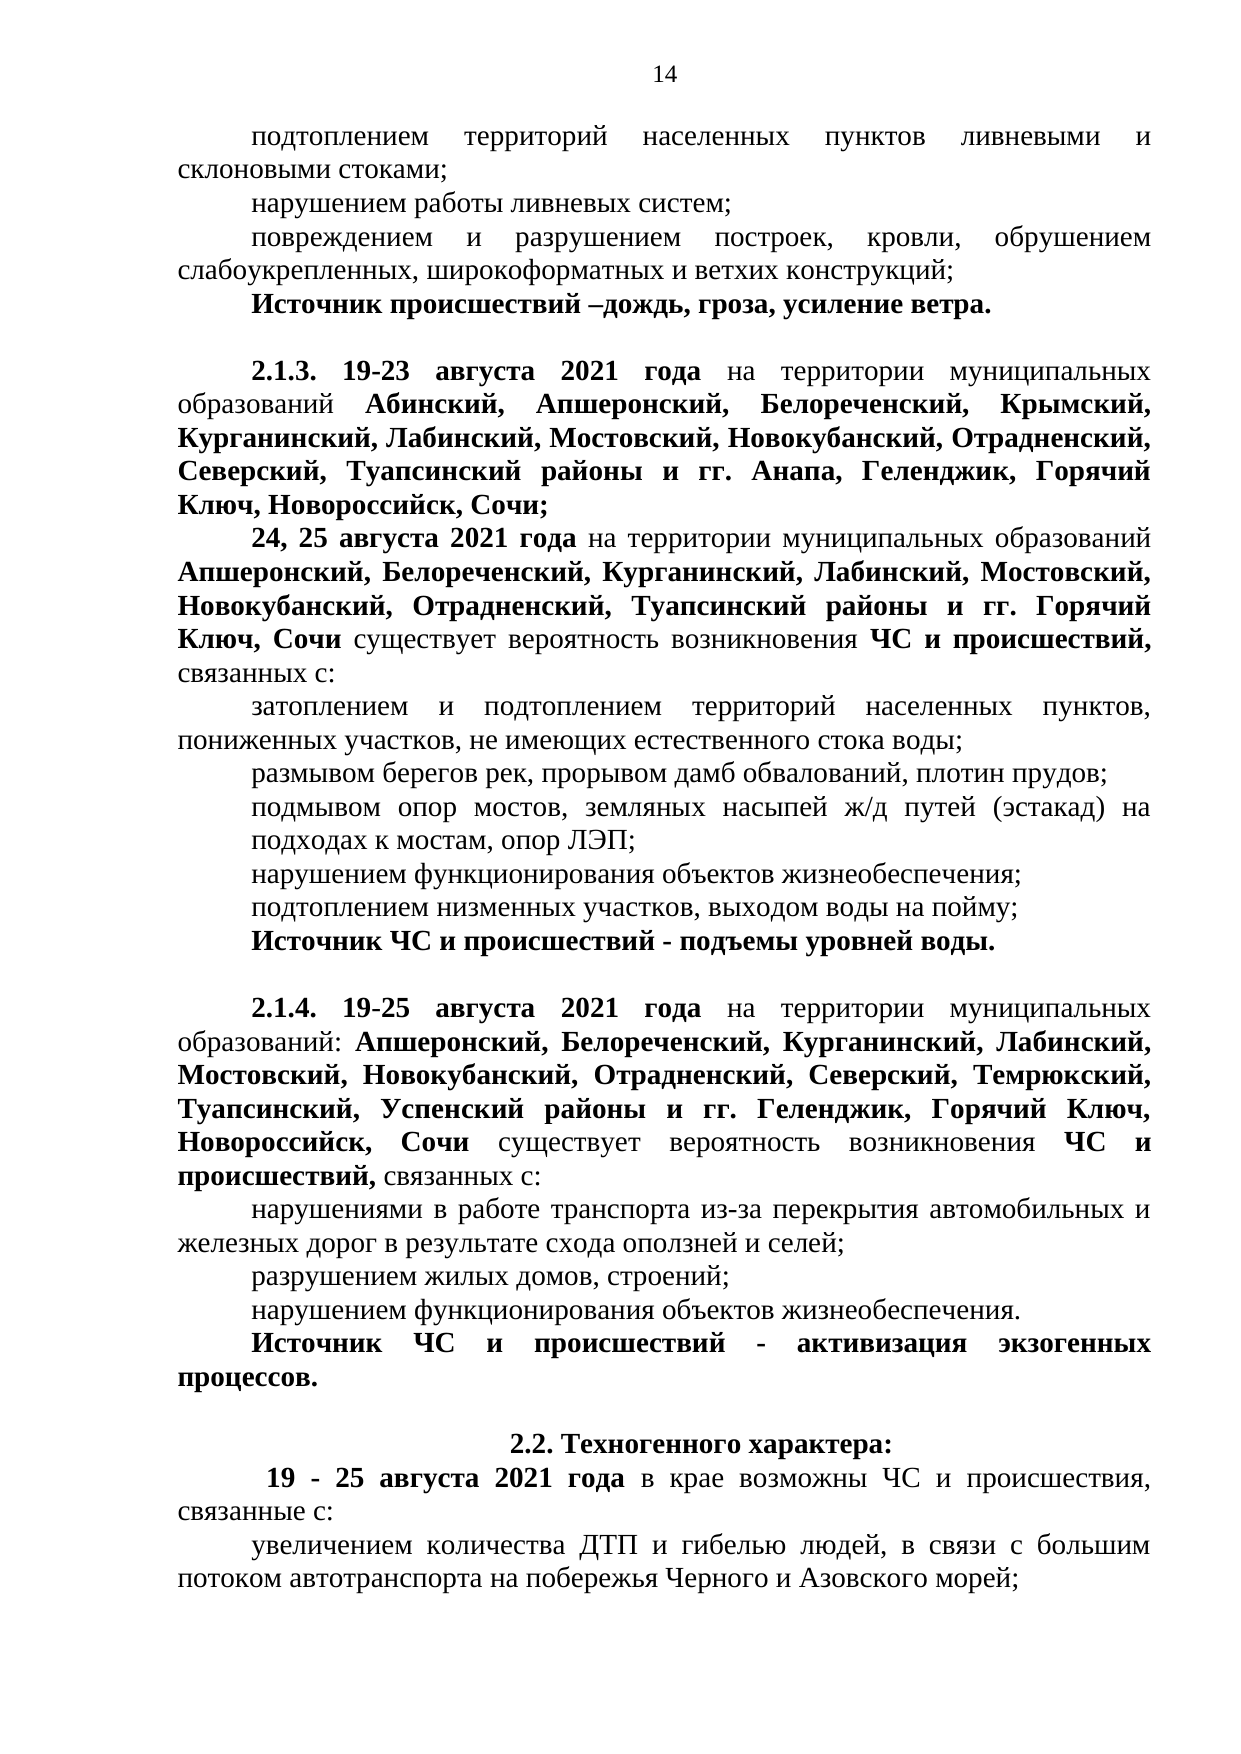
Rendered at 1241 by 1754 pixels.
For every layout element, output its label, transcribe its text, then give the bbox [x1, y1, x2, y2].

text 19 - 25 августа 2021 года в крае возможны ЧС и происшествия, связанные с: [177, 1460, 1152, 1527]
text 24, 25 августа 2021 года на территории муниципальных образований Апшеронский, Белореченский, Курганинский, Лабинский, Мостовский, Новокубанский, Отрадненский, Туапсинский районы и гг. Горячий Ключ, Сочи существует вероятность возникновения ЧС и происшествий, связанных с: [177, 521, 1152, 688]
text подтоплением низменных участков, выходом воды на пойму; [177, 889, 1152, 923]
text затоплением и подтоплением территорий населенных пунктов, пониженных участков, не имеющих естественного стока воды; [177, 688, 1152, 755]
text размывом берегов рек, прорывом дамб обвалований, плотин прудов; [177, 755, 1152, 789]
text нарушениями в работе транспорта из-за перекрытия автомобильных и железных дорог в результате схода оползней и селей; [177, 1191, 1152, 1258]
text подмывом опор мостов, земляных насыпей ж/д путей (эстакад) на подходах к мостам, опор ЛЭП; [251, 789, 1152, 856]
text 2.1.4. 19-25 августа 2021 года на территории муниципальных образований: Апшеронский, Белореченский, Курганинский, Лабинский, Мостовский, Новокубанский, Отрадненский, Северский, Темрюкский, Туапсинский, Успенский районы и гг. Геленджик, Горячий Ключ, Новороссийск, Сочи существует вероятность возникновения ЧС и происшествий, связанных с: [177, 990, 1152, 1191]
text 2.1.3. 19-23 августа 2021 года на территории муниципальных образований Абинский, Апшеронский, Белореченский, Крымский, Курганинский, Лабинский, Мостовский, Новокубанский, Отрадненский, Северский, Туапсинский районы и гг. Анапа, Геленджик, Горячий Ключ, Новороссийск, Сочи; [177, 353, 1152, 521]
text Источник ЧС и происшествий - подъемы уровней воды. [177, 923, 1152, 957]
text подтоплением территорий населенных пунктов ливневыми и склоновыми стоками; [177, 118, 1152, 185]
text нарушением функционирования объектов жизнеобеспечения; [177, 856, 1152, 889]
text нарушением функционирования объектов жизнеобеспечения. [177, 1292, 1152, 1326]
text Источник происшествий –дождь, гроза, усиление ветра. [177, 286, 1152, 319]
text нарушением работы ливневых систем; [177, 185, 1152, 219]
text увеличением количества ДТП и гибелью людей, в связи с большим потоком автотранспорта на побережья Черного и Азовского морей; [177, 1527, 1152, 1594]
text 2.2. Техногенного характера: [177, 1426, 1152, 1460]
text разрушением жилых домов, строений; [177, 1258, 1152, 1292]
text повреждением и разрушением построек, кровли, обрушением слабоукрепленных, широкоформатных и ветхих конструкций; [177, 219, 1152, 286]
text Источник ЧС и происшествий - активизация экзогенных процессов. [177, 1326, 1152, 1393]
